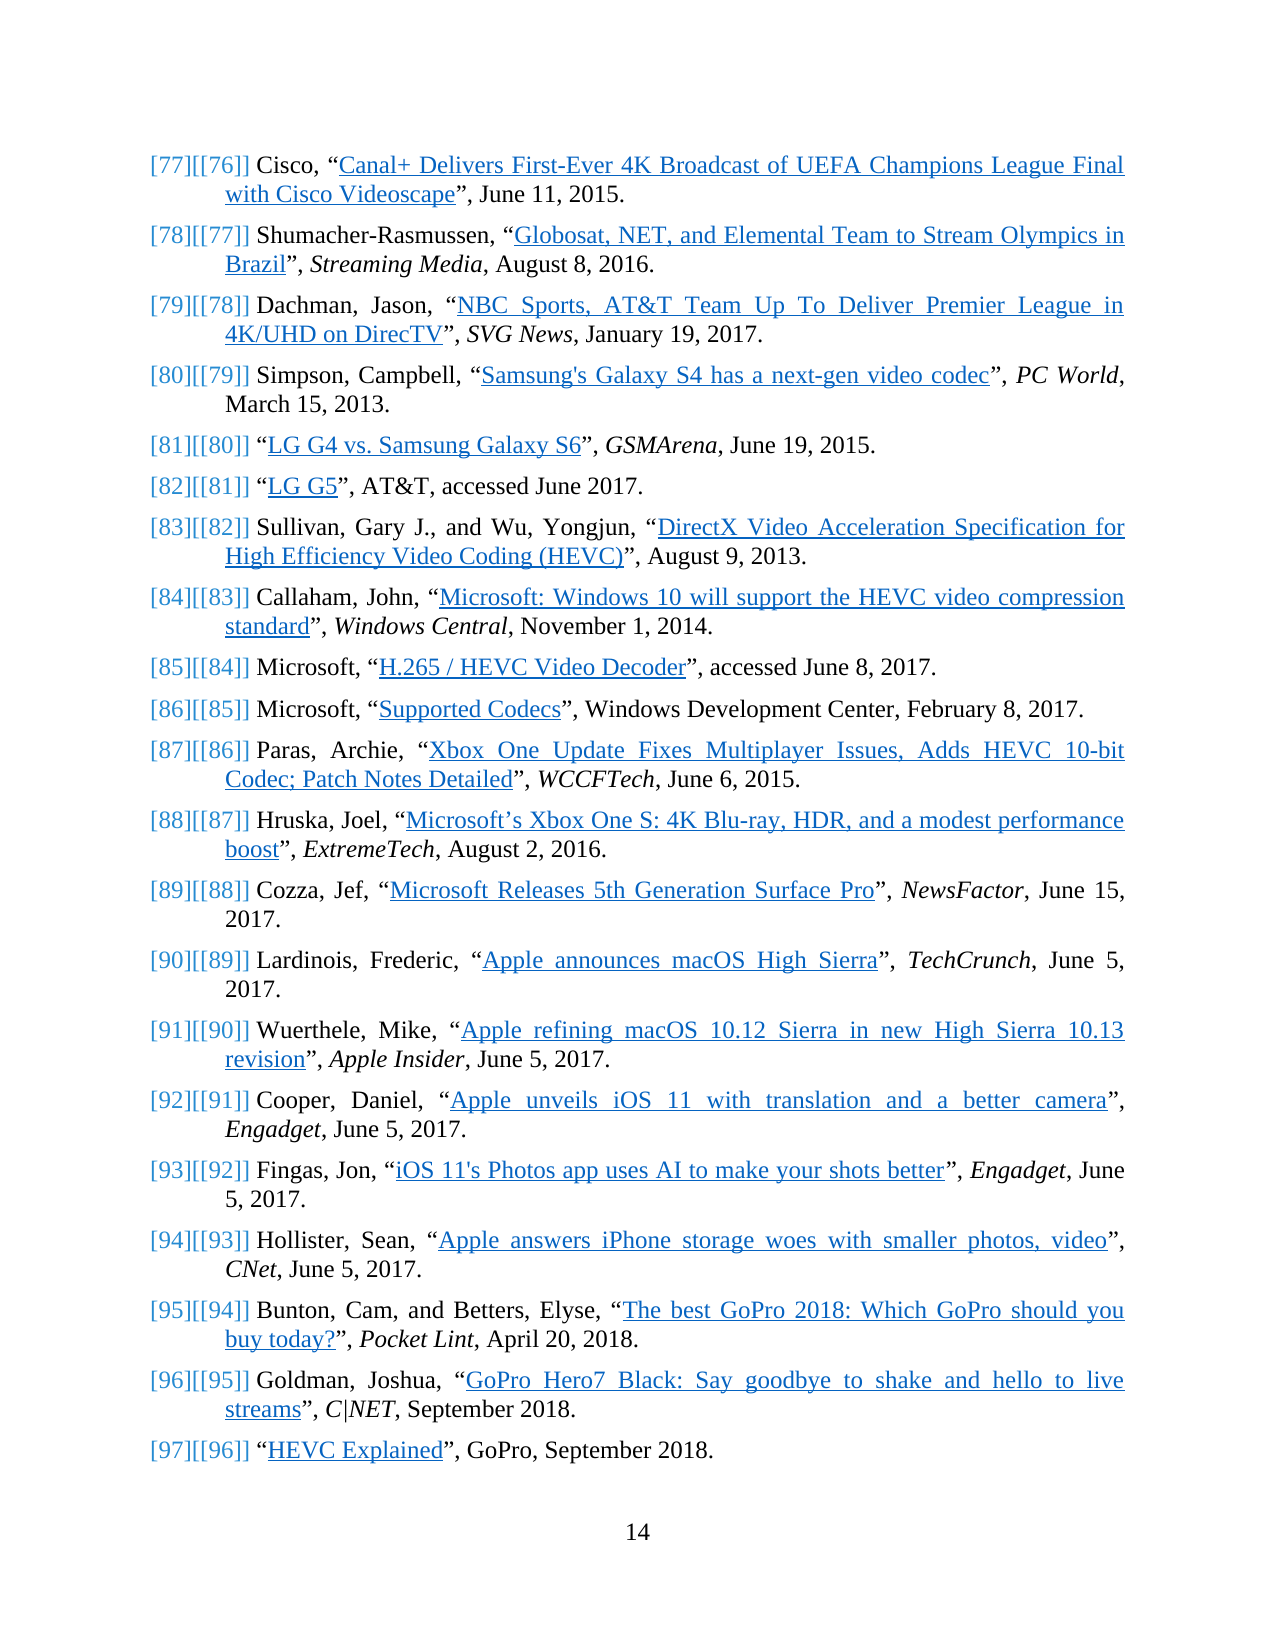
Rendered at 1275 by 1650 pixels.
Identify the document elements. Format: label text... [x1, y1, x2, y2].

list “LG G5”, AT&T, accessed June 2017. [150, 471, 1125, 500]
list Cisco, “Canal+ Delivers First-Ever 4K Broadcast of UEFA Champions League Final with Cisco Videoscape”, June 11, 2015. [150, 150, 1125, 207]
list Hollister, Sean, “Apple answers iPhone storage woes with smaller photos, video”, CNet, June 5, 2017. [150, 1225, 1125, 1282]
list Paras, Archie, “Xbox One Update Fixes Multiplayer Issues, Adds HEVC 10-bit Codec; Patch Notes Detailed”, WCCFTech, June 6, 2015. [150, 735, 1125, 792]
list Goldman, Joshua, “GoPro Hero7 Black: Say goodbye to shake and hello to live streams”, C|NET, September 2018. [150, 1365, 1125, 1422]
list Lardinois, Frederic, “Apple announces macOS High Sierra”, TechCrunch, June 5, 2017. [150, 945, 1125, 1002]
list Callaham, John, “Microsoft: Windows 10 will support the HEVC video compression standard”, Windows Central, November 1, 2014. [150, 582, 1125, 640]
list “HEVC Explained”, GoPro, September 2018. [150, 1435, 1125, 1464]
list Simpson, Campbell, “Samsung's Galaxy S4 has a next-gen video codec”, PC World, March 15, 2013. [150, 360, 1125, 417]
list Cooper, Daniel, “Apple unveils iOS 11 with translation and a better camera”, Engadget, June 5, 2017. [150, 1085, 1125, 1142]
list Microsoft, “H.265 / HEVC Video Decoder”, accessed June 8, 2017. [150, 652, 1125, 681]
list Shumacher-Rasmussen, “Globosat, NET, and Elemental Team to Stream Olympics in Brazil”, Streaming Media, August 8, 2016. [150, 220, 1125, 277]
list Fingas, Jon, “iOS 11's Photos app uses AI to make your shots better”, Engadget, June 5, 2017. [150, 1155, 1125, 1212]
list Hruska, Joel, “Microsoft’s Xbox One S: 4K Blu-ray, HDR, and a modest performance boost”, ExtremeTech, August 2, 2016. [150, 805, 1125, 862]
list Bunton, Cam, and Betters, Elyse, “The best GoPro 2018: Which GoPro should you buy today?”, Pocket Lint, April 20, 2018. [150, 1295, 1125, 1352]
list Cozza, Jef, “Microsoft Releases 5th Generation Surface Pro”, NewsFactor, June 15, 2017. [150, 875, 1125, 932]
list “LG G4 vs. Samsung Galaxy S6”, GSMArena, June 19, 2015. [150, 430, 1125, 459]
list Wuerthele, Mike, “Apple refining macOS 10.12 Sierra in new High Sierra 10.13 revision”, Apple Insider, June 5, 2017. [150, 1015, 1125, 1072]
list Microsoft, “Supported Codecs”, Windows Development Center, February 8, 2017. [150, 694, 1125, 722]
list Dachman, Jason, “NBC Sports, AT&T Team Up To Deliver Premier League in 4K/UHD on DirecTV”, SVG News, January 19, 2017. [150, 290, 1125, 347]
list Sullivan, Gary J., and Wu, Yongjun, “DirectX Video Acceleration Specification for High Efficiency Video Coding (HEVC)”, August 9, 2013. [150, 512, 1125, 570]
